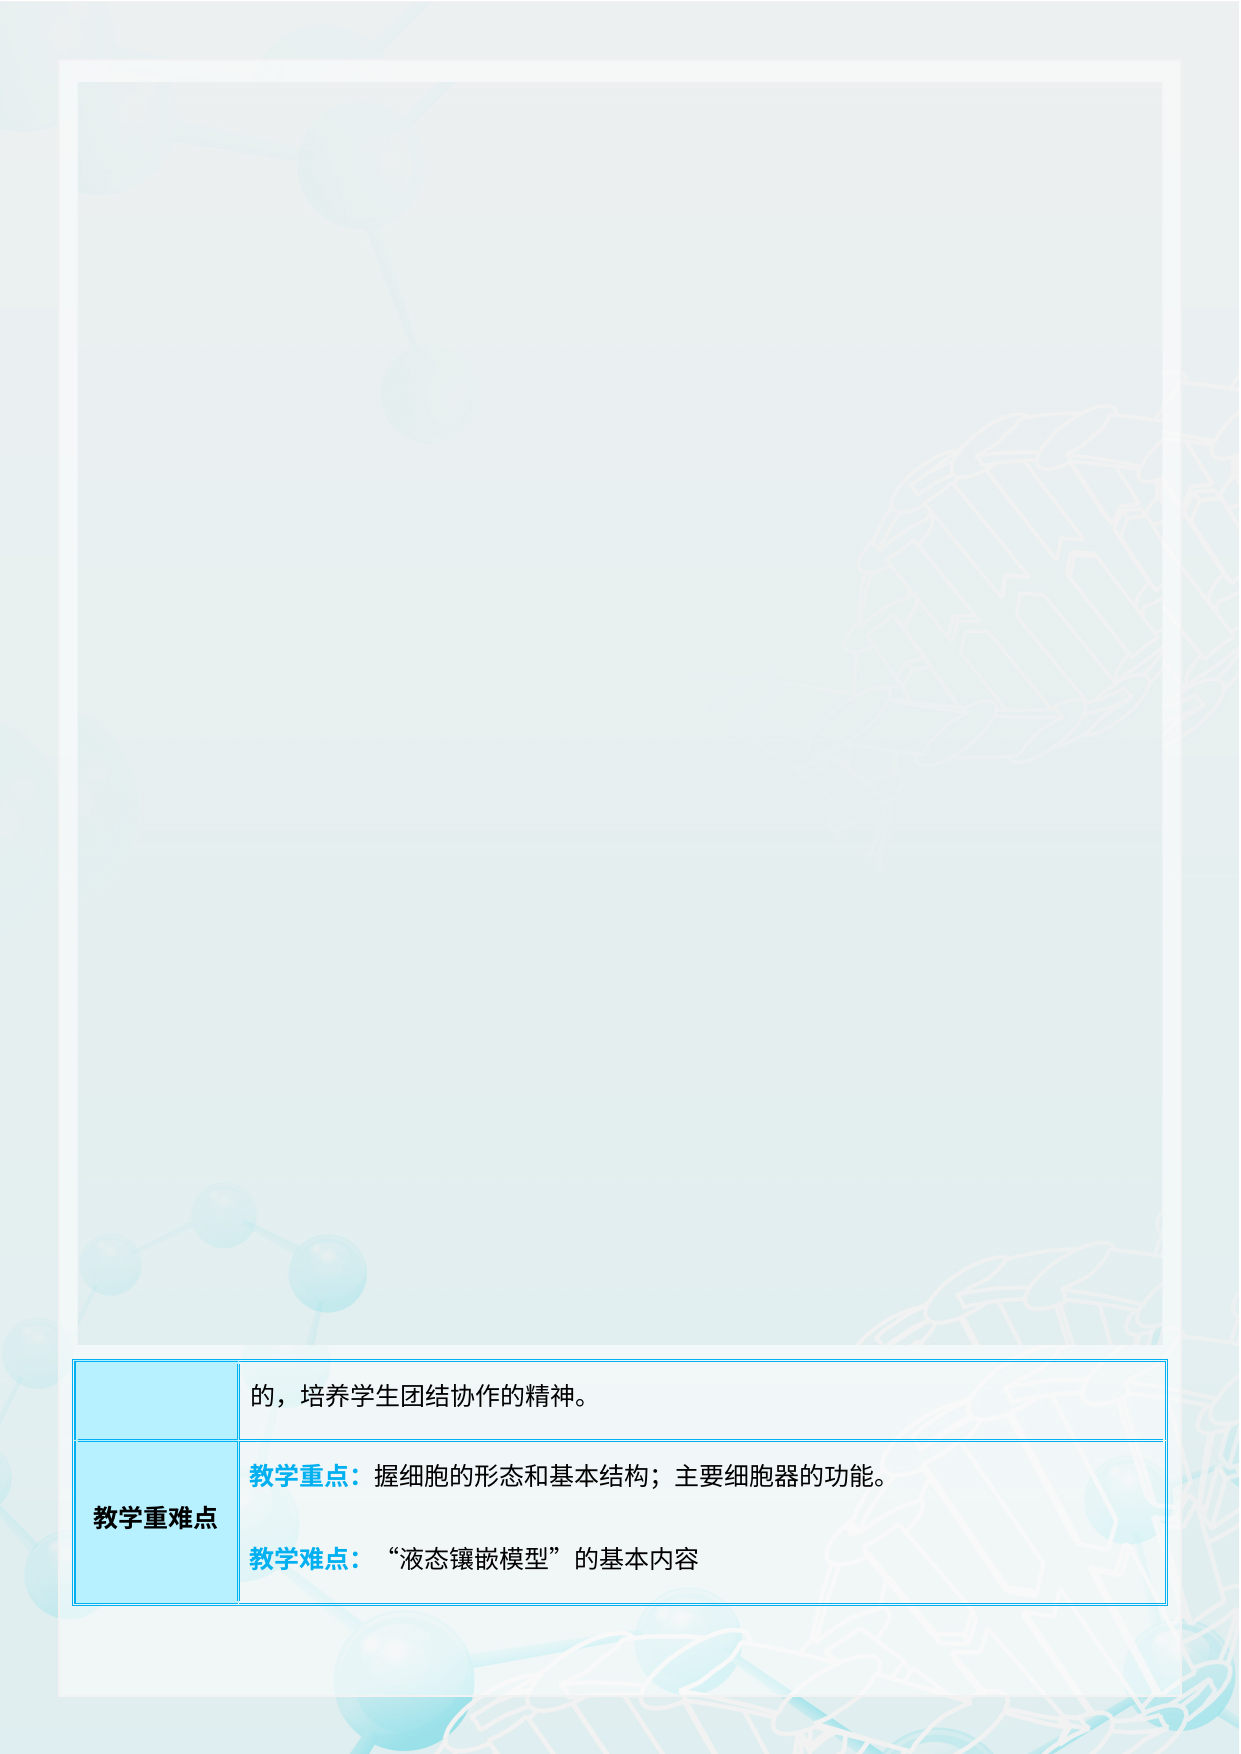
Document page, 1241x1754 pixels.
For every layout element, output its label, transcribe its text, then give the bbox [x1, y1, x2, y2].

table_cell 教学目标 [76, 1360, 239, 1439]
table_cell 理论目标： 1．掌握细胞的形态和基本结构；主要细胞器的功能。 2．熟悉“液态镶嵌模型”的基本内容，主要细胞器的形态结构、功 能，细胞核的功能。 能力目标： 1. 能熟练掌握显微镜的使用方法。 2. 在显微镜下认识细胞的结构。 素质目标： 针对人体所有生理功能都是在机体统一协调下以细胞为单位进行 的，培养学生团结协作的精神。 [239, 1362, 1165, 1439]
table_cell 教学重点：握细胞的形态和基本结构；主要细胞器的功能。 教学难点：“液态镶嵌模型”的基本内容 [239, 1439, 1166, 1603]
picture [0, 1, 1240, 1754]
table_cell 教学重难点 [74, 1439, 239, 1603]
